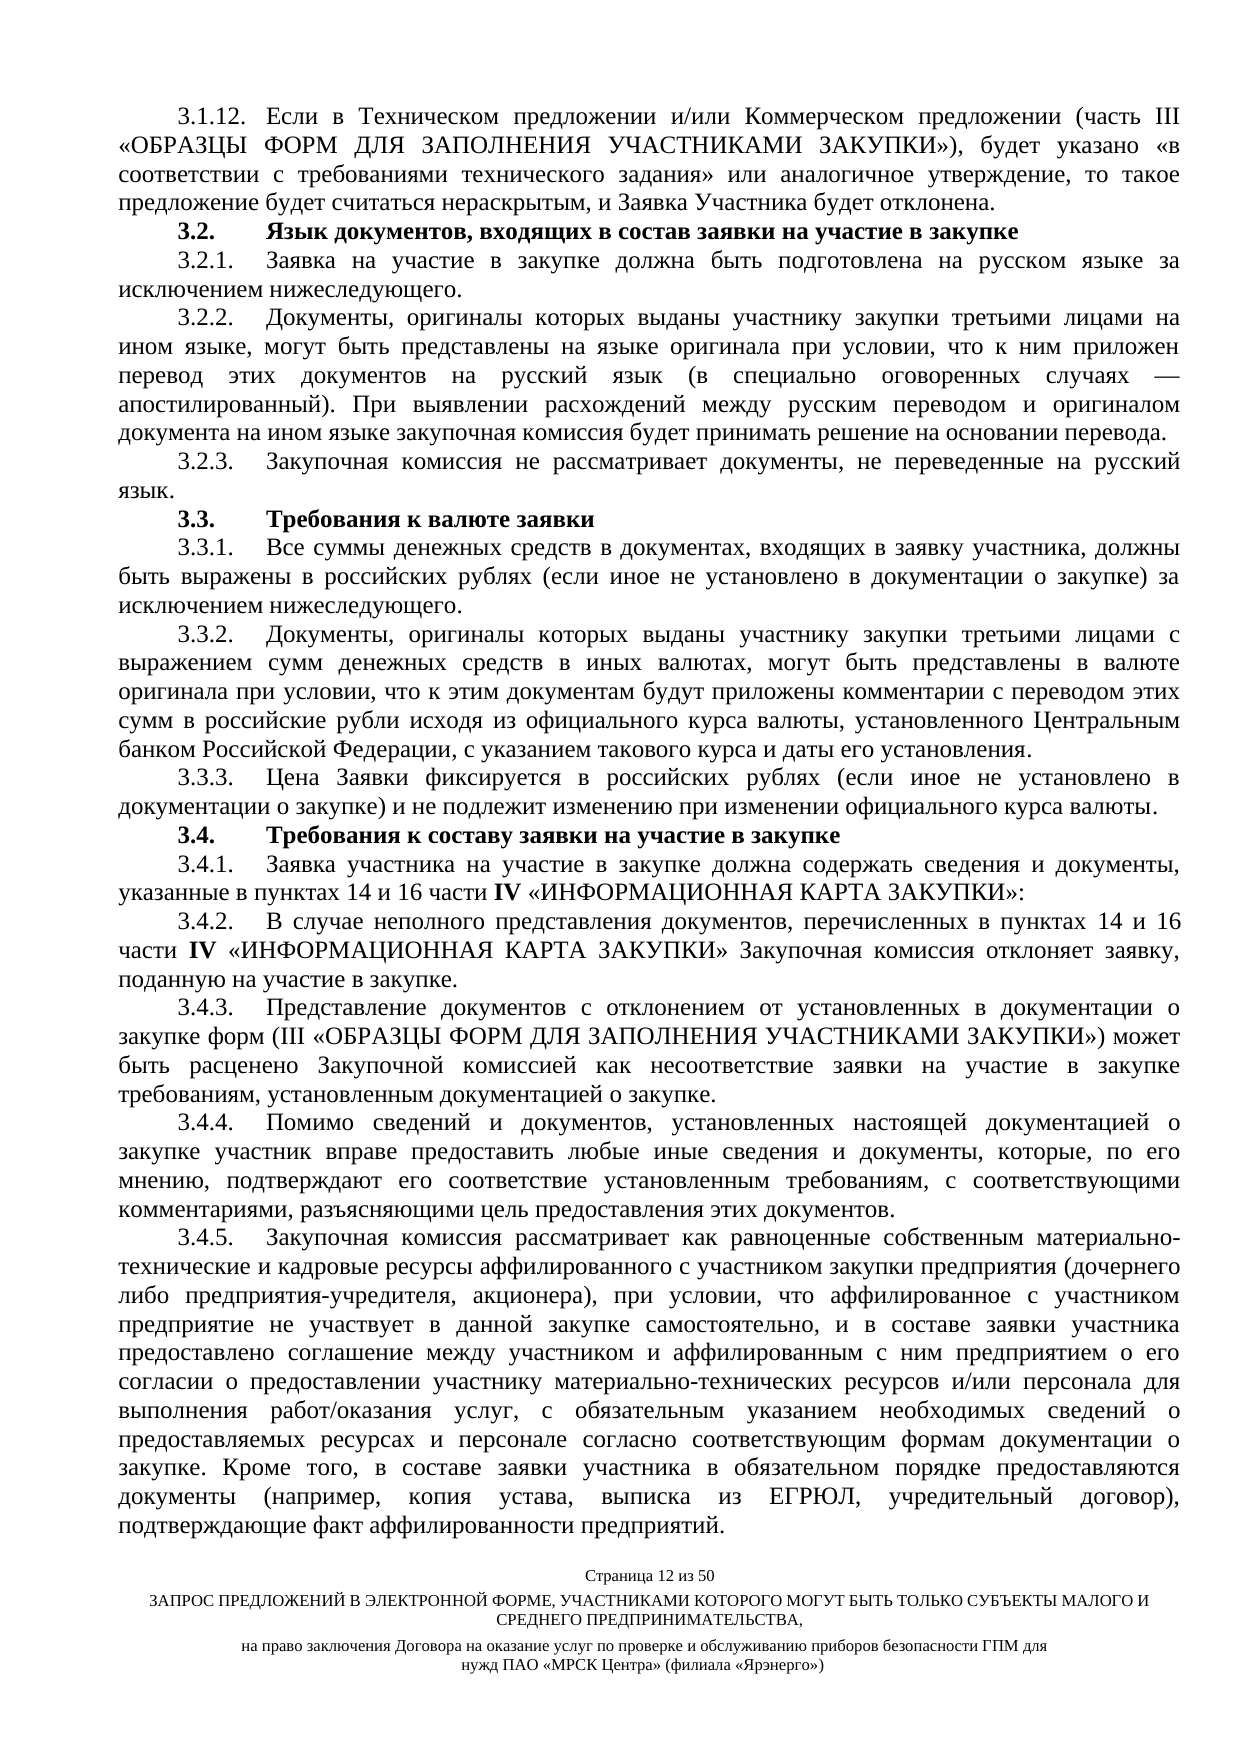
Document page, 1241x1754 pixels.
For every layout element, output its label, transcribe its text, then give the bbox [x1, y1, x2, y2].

subtitle Требования к составу заявки на участие в закупке [118, 820, 1181, 849]
subtitle Язык документов, входящих в состав заявки на участие в закупке [118, 216, 1181, 245]
subtitle Заявка участника на участие в закупке должна содержать сведения и документы, указанные в пунктах 14 и 16 части IV «ИНФОРМАЦИОННАЯ КАРТА ЗАКУПКИ»: [118, 849, 1181, 906]
subtitle Закупочная комиссия не рассматривает документы, не переведенные на русский язык. [118, 446, 1181, 504]
subtitle Заявка на участие в закупке должна быть подготовлена на русском языке за исключением нижеследующего. [118, 245, 1181, 302]
subtitle Представление документов с отклонением от установленных в документации о закупке форм (III «ОБРАЗЦЫ ФОРМ ДЛЯ ЗАПОЛНЕНИЯ УЧАСТНИКАМИ ЗАКУПКИ») может быть расценено Закупочной комиссией как несоответствие заявки на участие в закупке требованиям, установленным документацией о закупке. [118, 992, 1181, 1107]
subtitle Документы, оригиналы которых выданы участнику закупки третьими лицами с выражением сумм денежных средств в иных валютах, могут быть представлены в валюте оригинала при условии, что к этим документам будут приложены комментарии с переводом этих сумм в российские рубли исходя из официального курса валюты, установленного Центральным банком Российской Федерации, с указанием такового курса и даты его установления. [118, 619, 1181, 762]
subtitle В случае неполного представления документов, перечисленных в пунктах 14 и 16 части IV «ИНФОРМАЦИОННАЯ КАРТА ЗАКУПКИ» Закупочная комиссия отклоняет заявку, поданную на участие в закупке. [118, 906, 1181, 992]
subtitle Требования к валюте заявки [118, 504, 1181, 532]
subtitle Все суммы денежных средств в документах, входящих в заявку участника, должны быть выражены в российских рублях (если иное не установлено в документации о закупке) за исключением нижеследующего. [118, 532, 1181, 619]
subtitle Документы, оригиналы которых выданы участнику закупки третьими лицами на ином языке, могут быть представлены на языке оригинала при условии, что к ним приложен перевод этих документов на русский язык (в специально оговоренных случаях — апостилированный). При выявлении расхождений между русским переводом и оригиналом документа на ином языке закупочная комиссия будет принимать решение на основании перевода. [118, 302, 1181, 446]
subtitle Помимо сведений и документов, установленных настоящей документацией о закупке участник вправе предоставить любые иные сведения и документы, которые, по его мнению, подтверждают его соответствие установленным требованиям, с соответствующими комментариями, разъясняющими цель предоставления этих документов. [118, 1107, 1181, 1222]
subtitle Цена Заявки фиксируется в российских рублях (если иное не установлено в документации о закупке) и не подлежит изменению при изменении официального курса валюты. [118, 762, 1181, 820]
subtitle Закупочная комиссия рассматривает как равноценные собственным материально-технические и кадровые ресурсы аффилированного с участником закупки предприятия (дочернего либо предприятия-учредителя, акционера), при условии, что аффилированное с участником предприятие не участвует в данной закупке самостоятельно, и в составе заявки участника предоставлено соглашение между участником и аффилированным с ним предприятием о его согласии о предоставлении участнику материально-технических ресурсов и/или персонала для выполнения работ/оказания услуг, с обязательным указанием необходимых сведений о предоставляемых ресурсах и персонале согласно соответствующим формам документации о закупке. Кроме того, в составе заявки участника в обязательном порядке предоставляются документы (например, копия устава, выписка из ЕГРЮЛ, учредительный договор), подтверждающие факт аффилированности предприятий. [118, 1222, 1181, 1539]
subtitle Если в Техническом предложении и/или Коммерческом предложении (часть III «ОБРАЗЦЫ ФОРМ ДЛЯ ЗАПОЛНЕНИЯ УЧАСТНИКАМИ ЗАКУПКИ»), будет указано «в соответствии с требованиями технического задания» или аналогичное утверждение, то такое предложение будет считаться нераскрытым, и Заявка Участника будет отклонена. [118, 101, 1181, 216]
